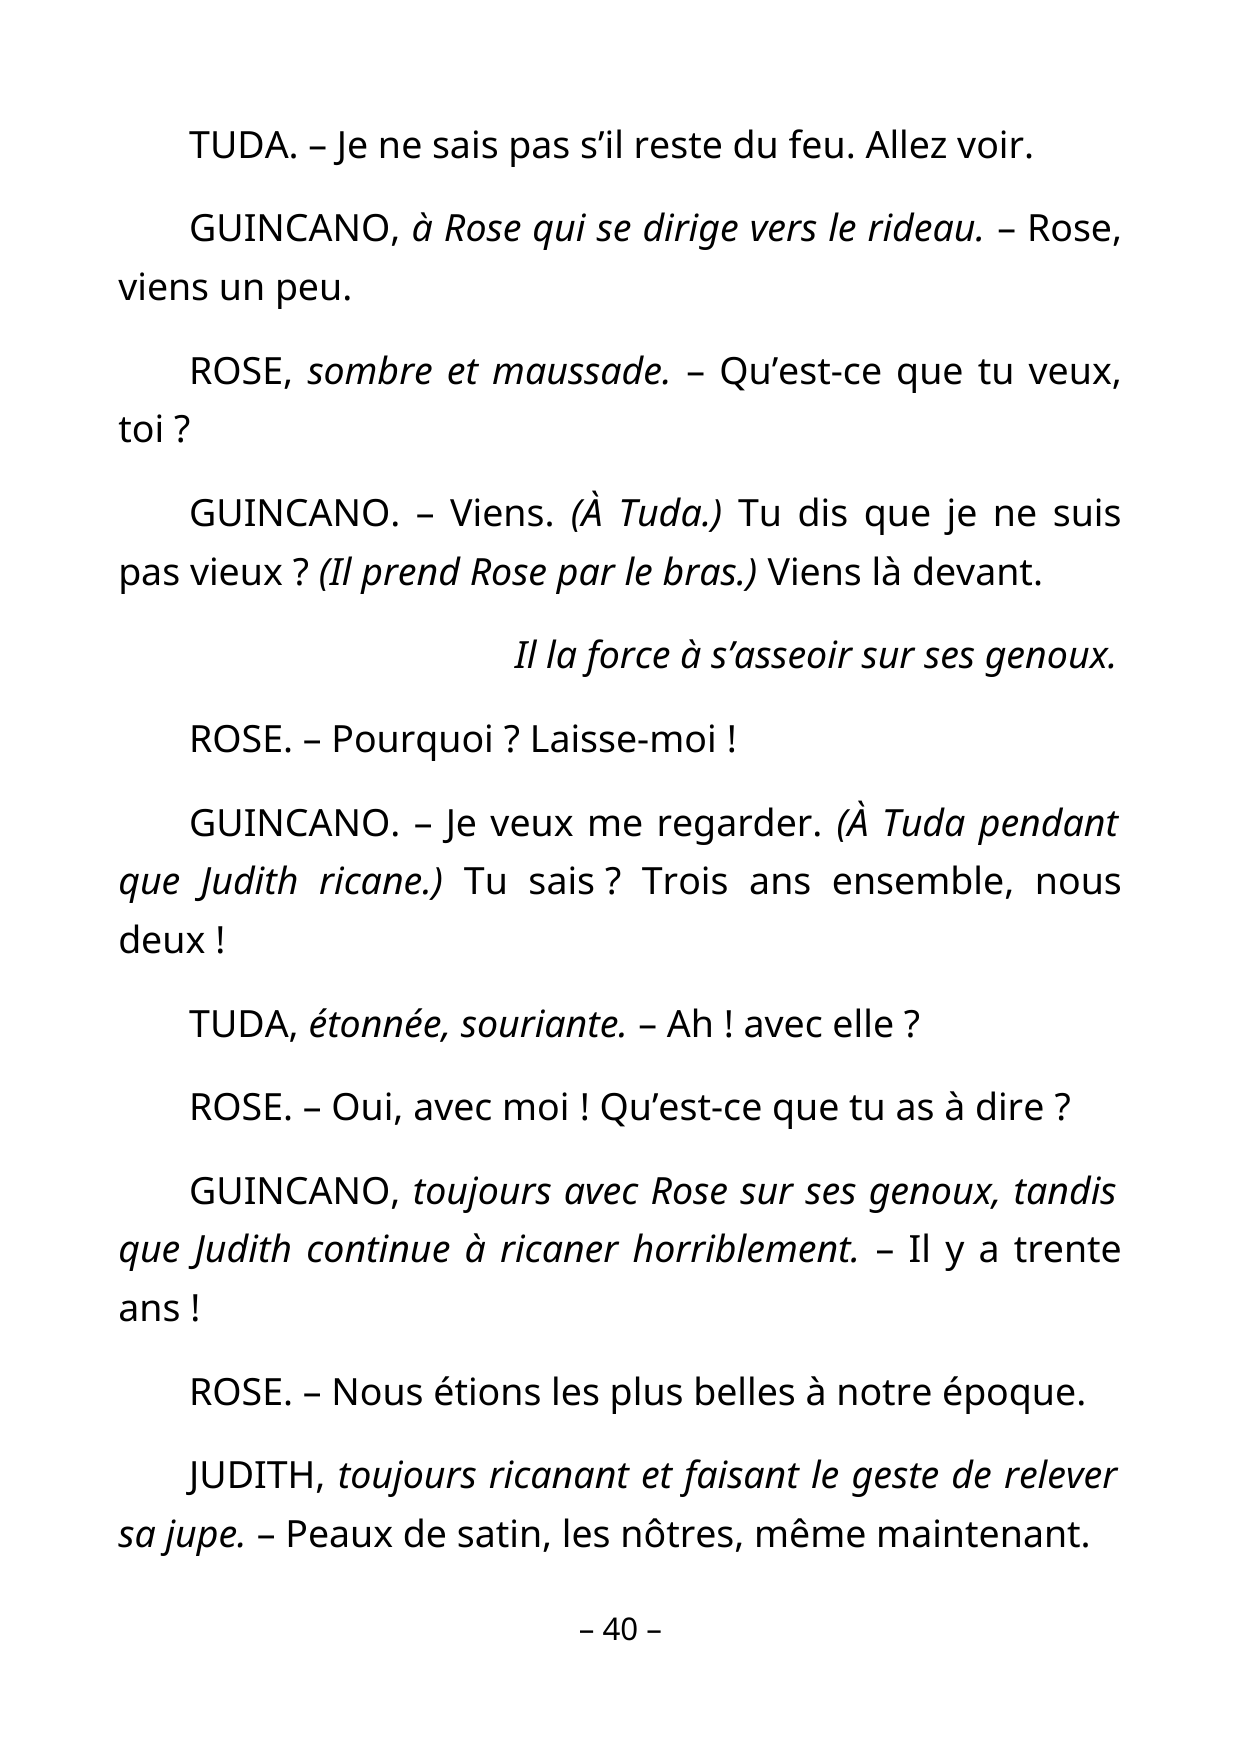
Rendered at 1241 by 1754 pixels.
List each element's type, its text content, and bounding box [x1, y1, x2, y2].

text ROSE, sombre et maussade. – Qu’est-ce que tu veux, toi ? [118, 344, 1122, 454]
text Il la force à s’asseoir sur ses genoux. [118, 629, 1122, 680]
text GUINCANO. – Je veux me regarder. (À Tuda pendant que Judith ricane.) Tu sais ? Trois ans ensemble, nous deux ! [118, 796, 1122, 964]
text JUDITH, toujours ricanant et faisant le geste de relever sa jupe. – Peaux de satin, les nôtres, même maintenant. [118, 1449, 1122, 1558]
text ROSE. – Oui, avec moi ! Qu’est-ce que tu as à dire ? [118, 1081, 1122, 1132]
text ROSE. – Pourquoi ? Laisse-moi ! [118, 712, 1122, 763]
text ROSE. – Nous étions les plus belles à notre époque. [118, 1365, 1122, 1416]
text TUDA, étonnée, souriante. – Ah ! avec elle ? [118, 997, 1122, 1048]
text TUDA. – Je ne sais pas s’il reste du feu. Allez voir. [118, 118, 1122, 169]
text GUINCANO, à Rose qui se dirige vers le rideau. – Rose, viens un peu. [118, 202, 1122, 311]
text GUINCANO, toujours avec Rose sur ses genoux, tandis que Judith continue à ricaner horriblement. – Il y a trente ans ! [118, 1164, 1122, 1332]
text GUINCANO. – Viens. (À Tuda.) Tu dis que je ne suis pas vieux ? (Il prend Rose par le bras.) Viens là devant. [118, 486, 1122, 596]
